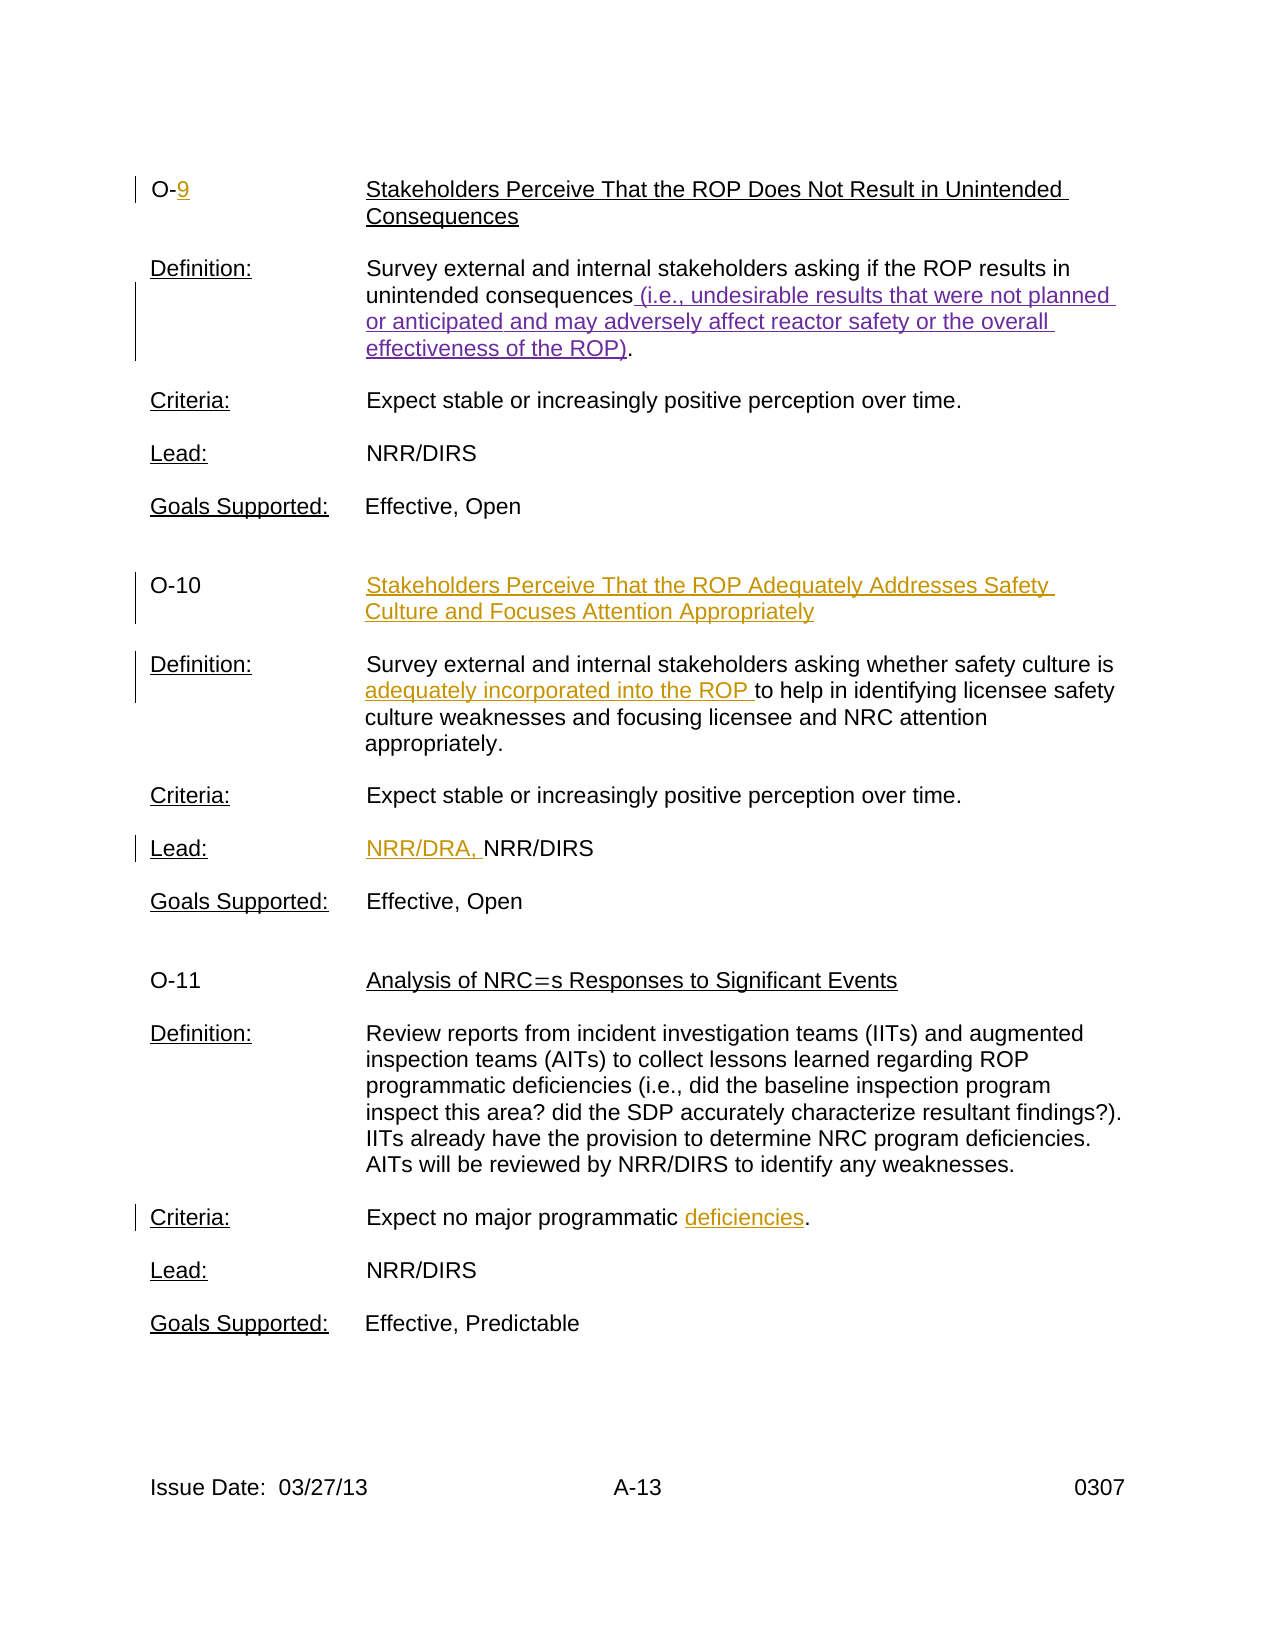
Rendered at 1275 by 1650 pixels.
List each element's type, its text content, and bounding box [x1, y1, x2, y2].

text O-10 [150, 572, 1125, 624]
text Lead: NRR/DIRS [150, 1257, 1125, 1283]
text Lead: NRR/DIRS [150, 835, 1125, 862]
text Criteria: Expect stable or increasingly positive perception over time. [150, 387, 1125, 413]
text O-11 Analysis of NRCs Responses to Significant Events [150, 967, 1125, 993]
text Definition: Survey external and internal stakeholders asking whether safety culture is to help in identifying licensee safety culture weaknesses and focusing licensee and NRC attention appropriately. [150, 651, 1125, 756]
text Goals Supported: Effective, Predictable [150, 1309, 1125, 1336]
text Goals Supported: Effective, Open [150, 493, 1125, 519]
text Goals Supported: Effective, Open [150, 888, 1125, 914]
text Definition: Survey external and internal stakeholders asking if the ROP results in unintended consequences. [150, 255, 1125, 361]
text Definition: Review reports from incident investigation teams (IITs) and augmented inspection teams (AITs) to collect lessons learned regarding ROP programmatic deficiencies (i.e., did the baseline inspection program inspect this area? did the SDP accurately characterize resultant findings?). IITs already have the provision to determine NRC program deficiencies. AITs will be reviewed by NRR/DIRS to identify any weaknesses. [150, 1020, 1125, 1178]
text Criteria: Expect no major programmatic . [150, 1204, 1125, 1231]
text Criteria: Expect stable or increasingly positive perception over time. [150, 782, 1125, 809]
text O- Stakeholders Perceive That the ROP Does Not Result in Unintended Consequences [151, 176, 1125, 229]
text Lead: NRR/DIRS [150, 440, 1125, 466]
